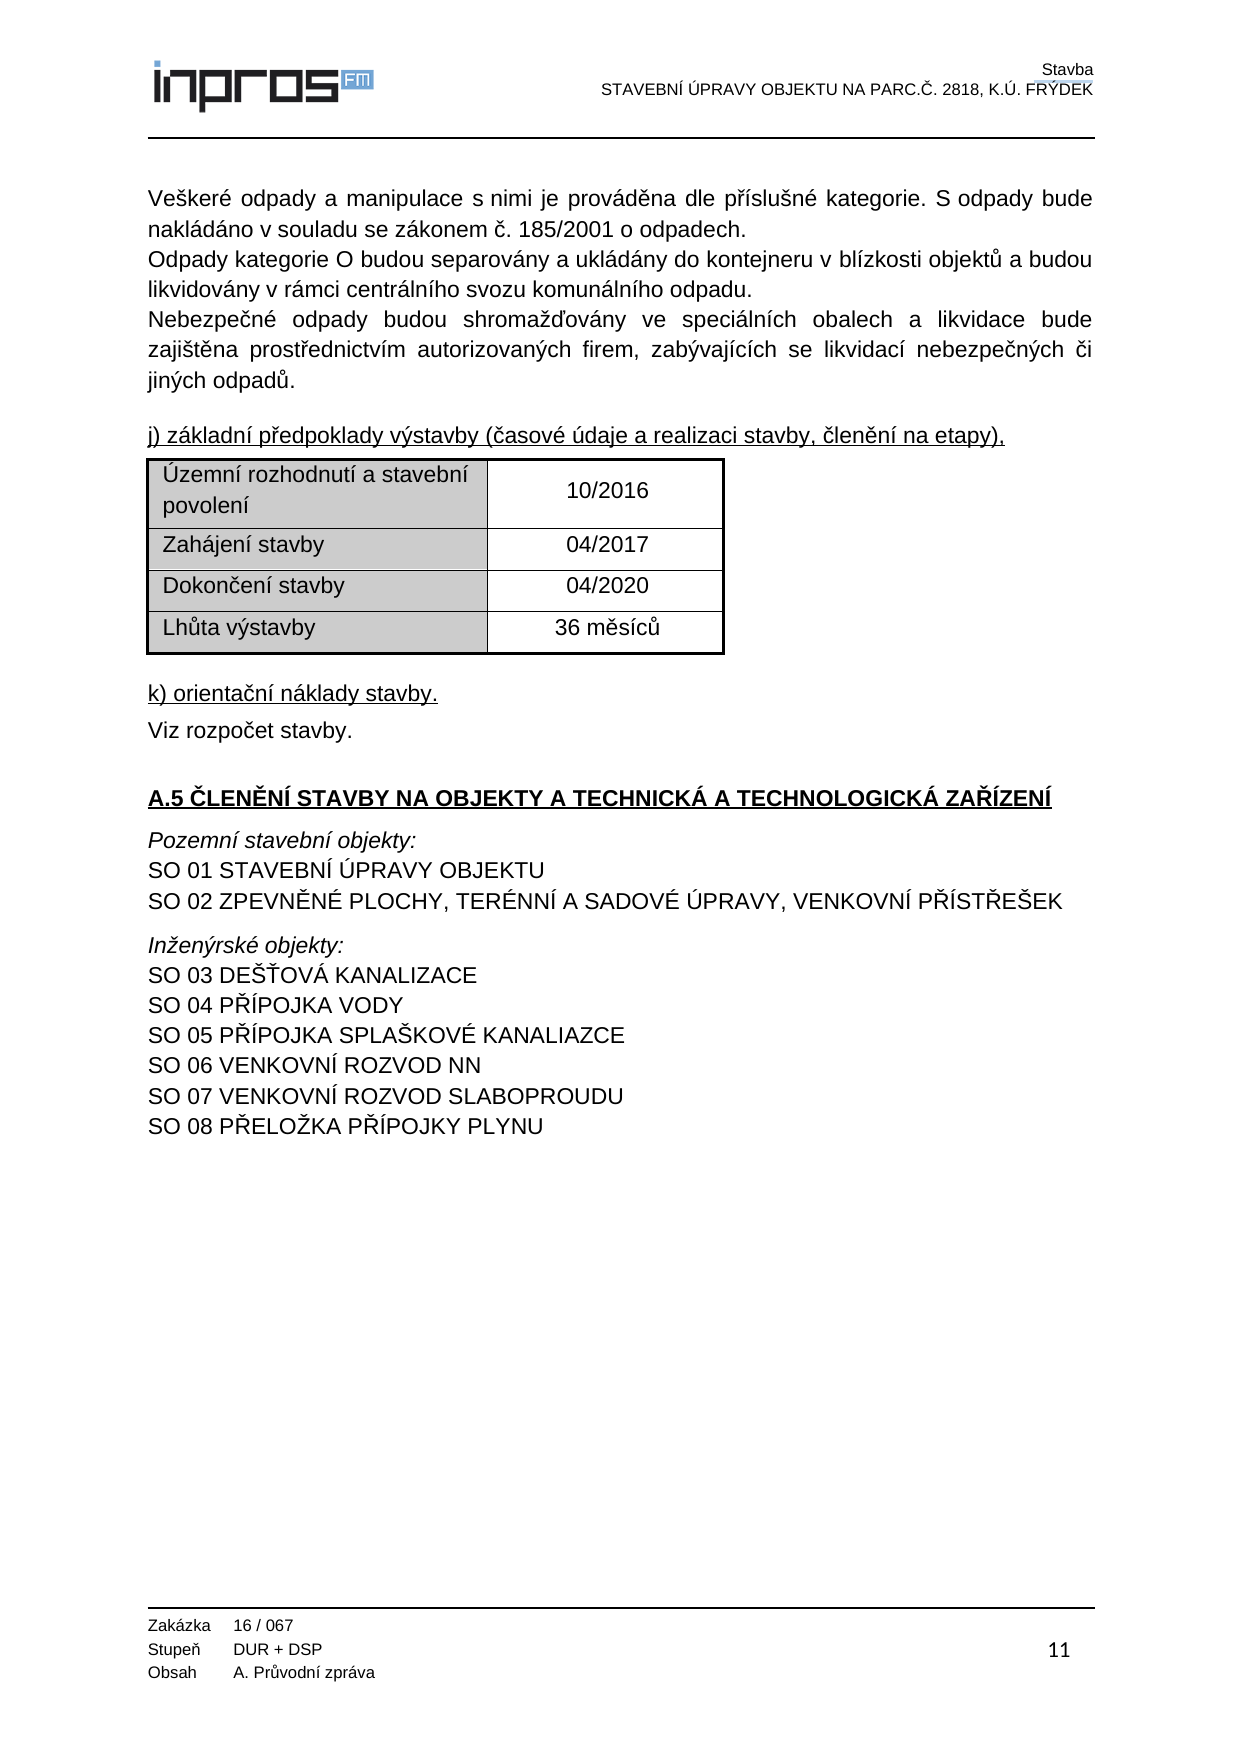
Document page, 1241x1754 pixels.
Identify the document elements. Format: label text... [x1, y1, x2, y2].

text SO 04 PŘÍPOJKA VODY [148, 992, 1093, 1018]
text Odpady kategorie O budou separovány a ukládány do kontejneru v blízkosti objektů a budou likvidovány v rámci centrálního svozu komunálního odpadu. [148, 246, 1093, 302]
table_header Územní rozhodnutí a stavební povolení [149, 461, 487, 528]
subtitle A.5 Členění stavby na objekty a technická a technologická zařízení [148, 784, 1093, 811]
table_cell Dokončení stavby [149, 571, 487, 611]
text Viz rozpočet stavby. [148, 717, 1093, 743]
text SO 08 PŘELOŽKA PŘÍPOJKY PLYNU [148, 1113, 1093, 1139]
table_cell 36 měsíců [488, 612, 722, 652]
text SO 05 PŘÍPOJKA SPLAŠKOVÉ KANALIAZCE [148, 1022, 1093, 1048]
table_cell 04/2017 [488, 529, 722, 569]
text Nebezpečné odpady budou shromažďovány ve speciálních obalech a likvidace bude zajištěna prostřednictvím autorizovaných firem, zabývajících se likvidací nebezpečných či jiných odpadů. [148, 306, 1093, 393]
picture [143, 58, 383, 114]
text SO 01 STAVEBNÍ ÚPRAVY OBJEKTU [148, 857, 1093, 884]
subtitle j) základní předpoklady výstavby (časové údaje a realizaci stavby, členění na etapy), [148, 422, 1093, 448]
text SO 03 DEŠŤOVÁ KANALIZACE [148, 962, 1093, 988]
text SO 07 VENKOVNÍ ROZVOD SLABOPROUDU [148, 1083, 1093, 1109]
table_cell Zahájení stavby [149, 529, 487, 569]
subtitle k) orientační náklady stavby. [148, 680, 1093, 707]
table_cell 04/2020 [488, 571, 722, 611]
table_header 10/2016 [488, 461, 722, 528]
text Veškeré odpady a manipulace s nimi je prováděna dle příslušné kategorie. S odpady bude nakládáno v souladu se zákonem č. 185/2001 o odpadech. [148, 185, 1093, 242]
text Inženýrské objekty: [148, 932, 1093, 958]
text Pozemní stavební objekty: [148, 827, 1093, 853]
table_cell Lhůta výstavby [149, 612, 487, 652]
text SO 06 VENKOVNÍ ROZVOD NN [148, 1052, 1093, 1079]
text SO 02 ZPEVNĚNÉ PLOCHY, TERÉNNÍ A SADOVÉ ÚPRAVY, VENKOVNÍ PŘÍSTŘEŠEK [148, 888, 1093, 914]
